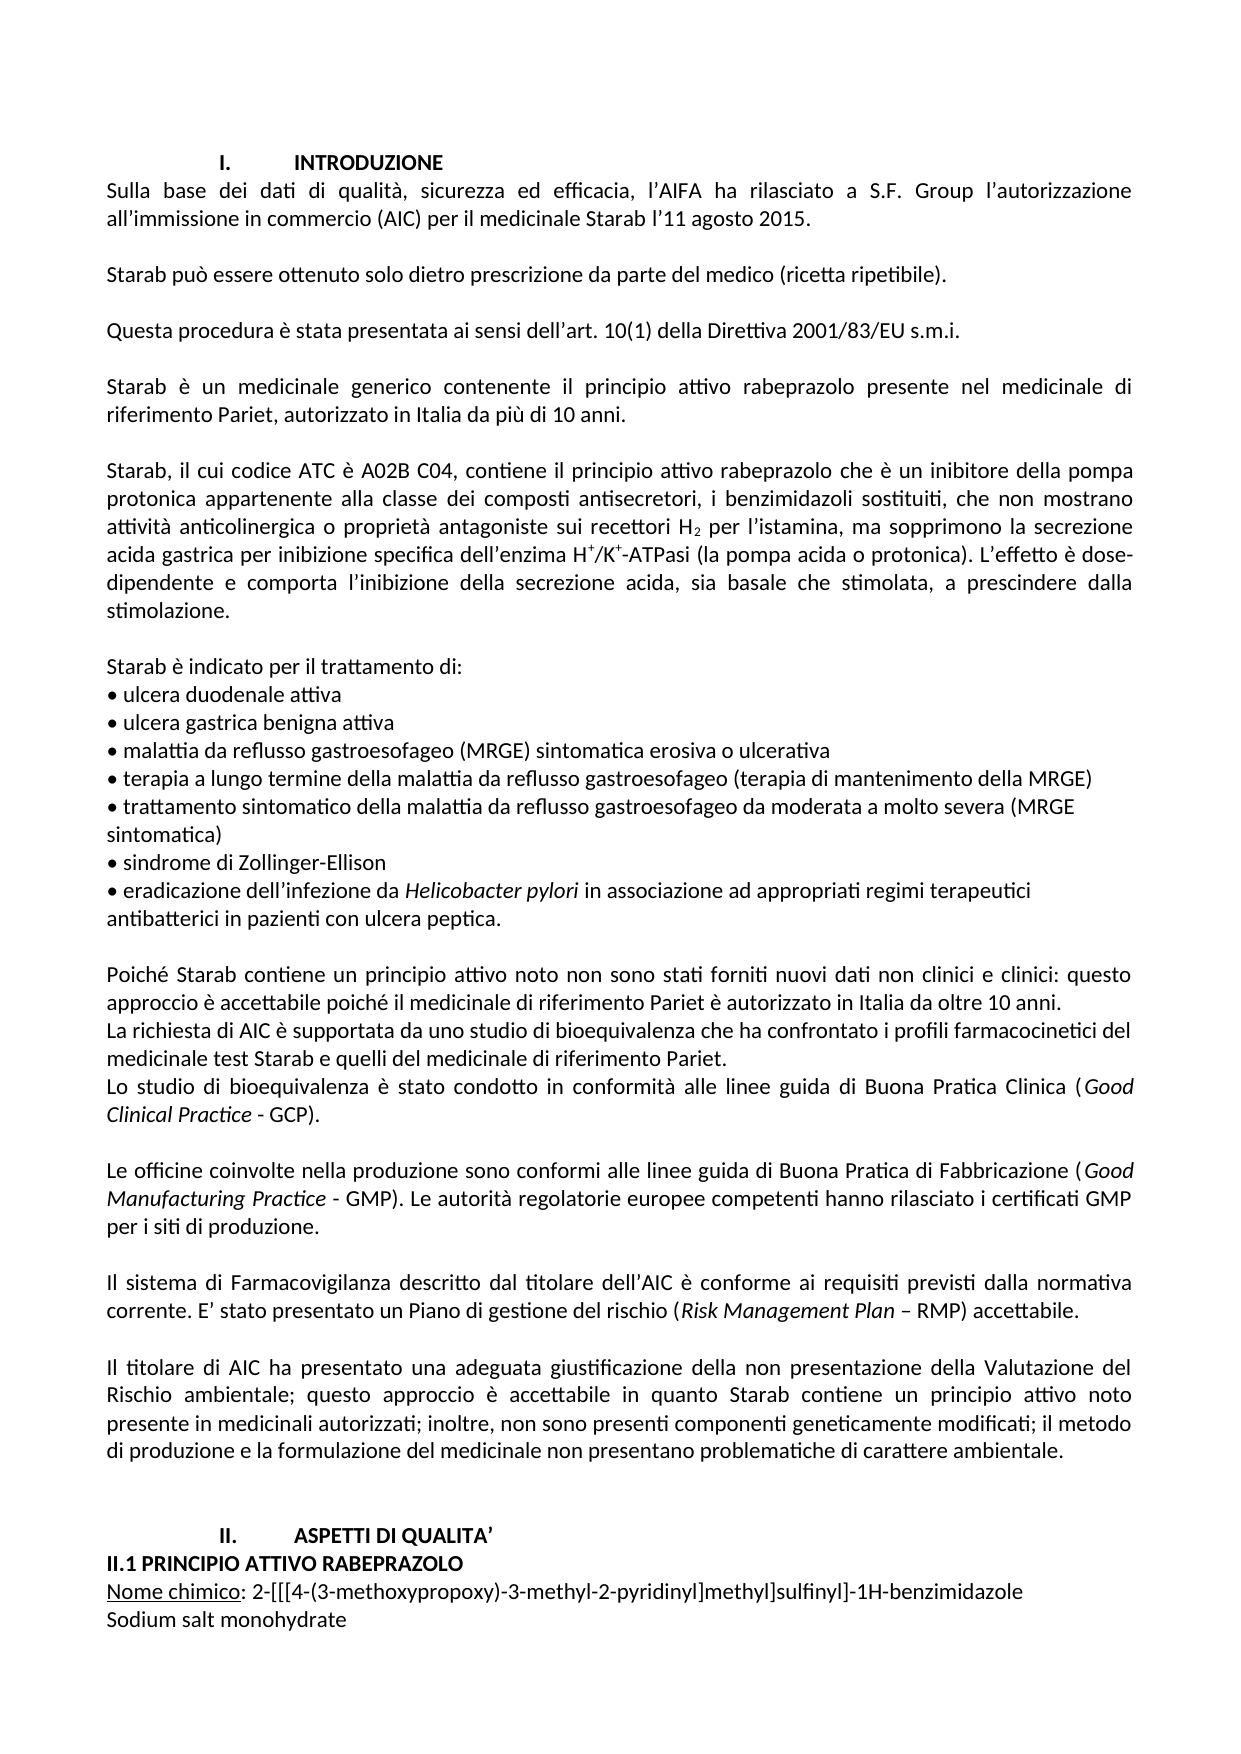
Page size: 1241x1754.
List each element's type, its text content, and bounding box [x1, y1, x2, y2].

list ASPETTI DI QUALITA’ [219, 1521, 1134, 1549]
text • ulcera gastrica benigna attiva [106, 708, 1134, 736]
text Starab è un medicinale generico contenente il principio attivo rabeprazolo presente nel medicinale di riferimento Pariet, autorizzato in Italia da più di 10 anni. [106, 372, 1134, 428]
text La richiesta di AIC è supportata da uno studio di bioequivalenza che ha confrontato i profili farmacocinetici del medicinale test Starab e quelli del medicinale di riferimento Pariet. [106, 1016, 1134, 1072]
text • sindrome di Zollinger-Ellison [106, 848, 1134, 876]
text • ulcera duodenale attiva [106, 680, 1134, 708]
text Starab è indicato per il trattamento di: [106, 652, 1134, 680]
text II.1 PRINCIPIO ATTIVO RABEPRAZOLO [106, 1549, 1134, 1577]
text Il titolare di AIC ha presentato una adeguata giustificazione della non presentazione della Valutazione del Rischio ambientale; questo approccio è accettabile in quanto Starab contiene un principio attivo noto presente in medicinali autorizzati; inoltre, non sono presenti componenti geneticamente modificati; il metodo di produzione e la formulazione del medicinale non presentano problematiche di carattere ambientale. [106, 1353, 1134, 1465]
text Sulla base dei dati di qualità, sicurezza ed efficacia, l’AIFA ha rilasciato a S.F. Group l’autorizzazione all’immissione in commercio (AIC) per il medicinale Starab l’11 agosto 2015. [106, 176, 1134, 232]
text Starab, il cui codice ATC è A02B C04, contiene il principio attivo rabeprazolo che è un inibitore della pompa protonica appartenente alla classe dei composti antisecretori, i benzimidazoli sostituiti, che non mostrano attività anticolinergica o proprietà antagoniste sui recettori H2 per l’istamina, ma sopprimono la secrezione acida gastrica per inibizione specifica dell’enzima H+/K+-ATPasi (la pompa acida o protonica). L’effetto è dose-dipendente e comporta l’inibizione della secrezione acida, sia basale che stimolata, a prescindere dalla stimolazione. [106, 456, 1134, 624]
text • terapia a lungo termine della malattia da reflusso gastroesofageo (terapia di mantenimento della MRGE) [106, 764, 1134, 792]
text • eradicazione dell’infezione da Helicobacter pylori in associazione ad appropriati regimi terapeutici antibatterici in pazienti con ulcera peptica. [106, 876, 1134, 932]
text Sodium salt monohydrate [106, 1605, 1134, 1633]
text • trattamento sintomatico della malattia da reflusso gastroesofageo da moderata a molto severa (MRGE sintomatica) [106, 792, 1134, 848]
text Nome chimico: 2-[[[4-(3-methoxypropoxy)-3-methyl-2-pyridinyl]methyl]sulfinyl]-1H-benzimidazole [106, 1577, 1134, 1605]
text Il sistema di Farmacovigilanza descritto dal titolare dell’AIC è conforme ai requisiti previsti dalla normativa corrente. E’ stato presentato un Piano di gestione del rischio (Risk Management Plan – RMP) accettabile. [106, 1268, 1134, 1324]
text • malattia da reflusso gastroesofageo (MRGE) sintomatica erosiva o ulcerativa [106, 736, 1134, 764]
text Lo studio di bioequivalenza è stato condotto in conformità alle linee guida di Buona Pratica Clinica (Good Clinical Practice - GCP). [106, 1072, 1134, 1128]
text Poiché Starab contiene un principio attivo noto non sono stati forniti nuovi dati non clinici e clinici: questo approccio è accettabile poiché il medicinale di riferimento Pariet è autorizzato in Italia da oltre 10 anni. [106, 960, 1134, 1016]
text Le officine coinvolte nella produzione sono conformi alle linee guida di Buona Pratica di Fabbricazione (Good Manufacturing Practice - GMP). Le autorità regolatorie europee competenti hanno rilasciato i certificati GMP per i siti di produzione. [106, 1156, 1134, 1241]
text Starab può essere ottenuto solo dietro prescrizione da parte del medico (ricetta ripetibile). [106, 260, 1134, 288]
text Questa procedura è stata presentata ai sensi dell’art. 10(1) della Direttiva 2001/83/EU s.m.i. [106, 316, 1134, 344]
list INTRODUZIONE [219, 148, 1134, 176]
